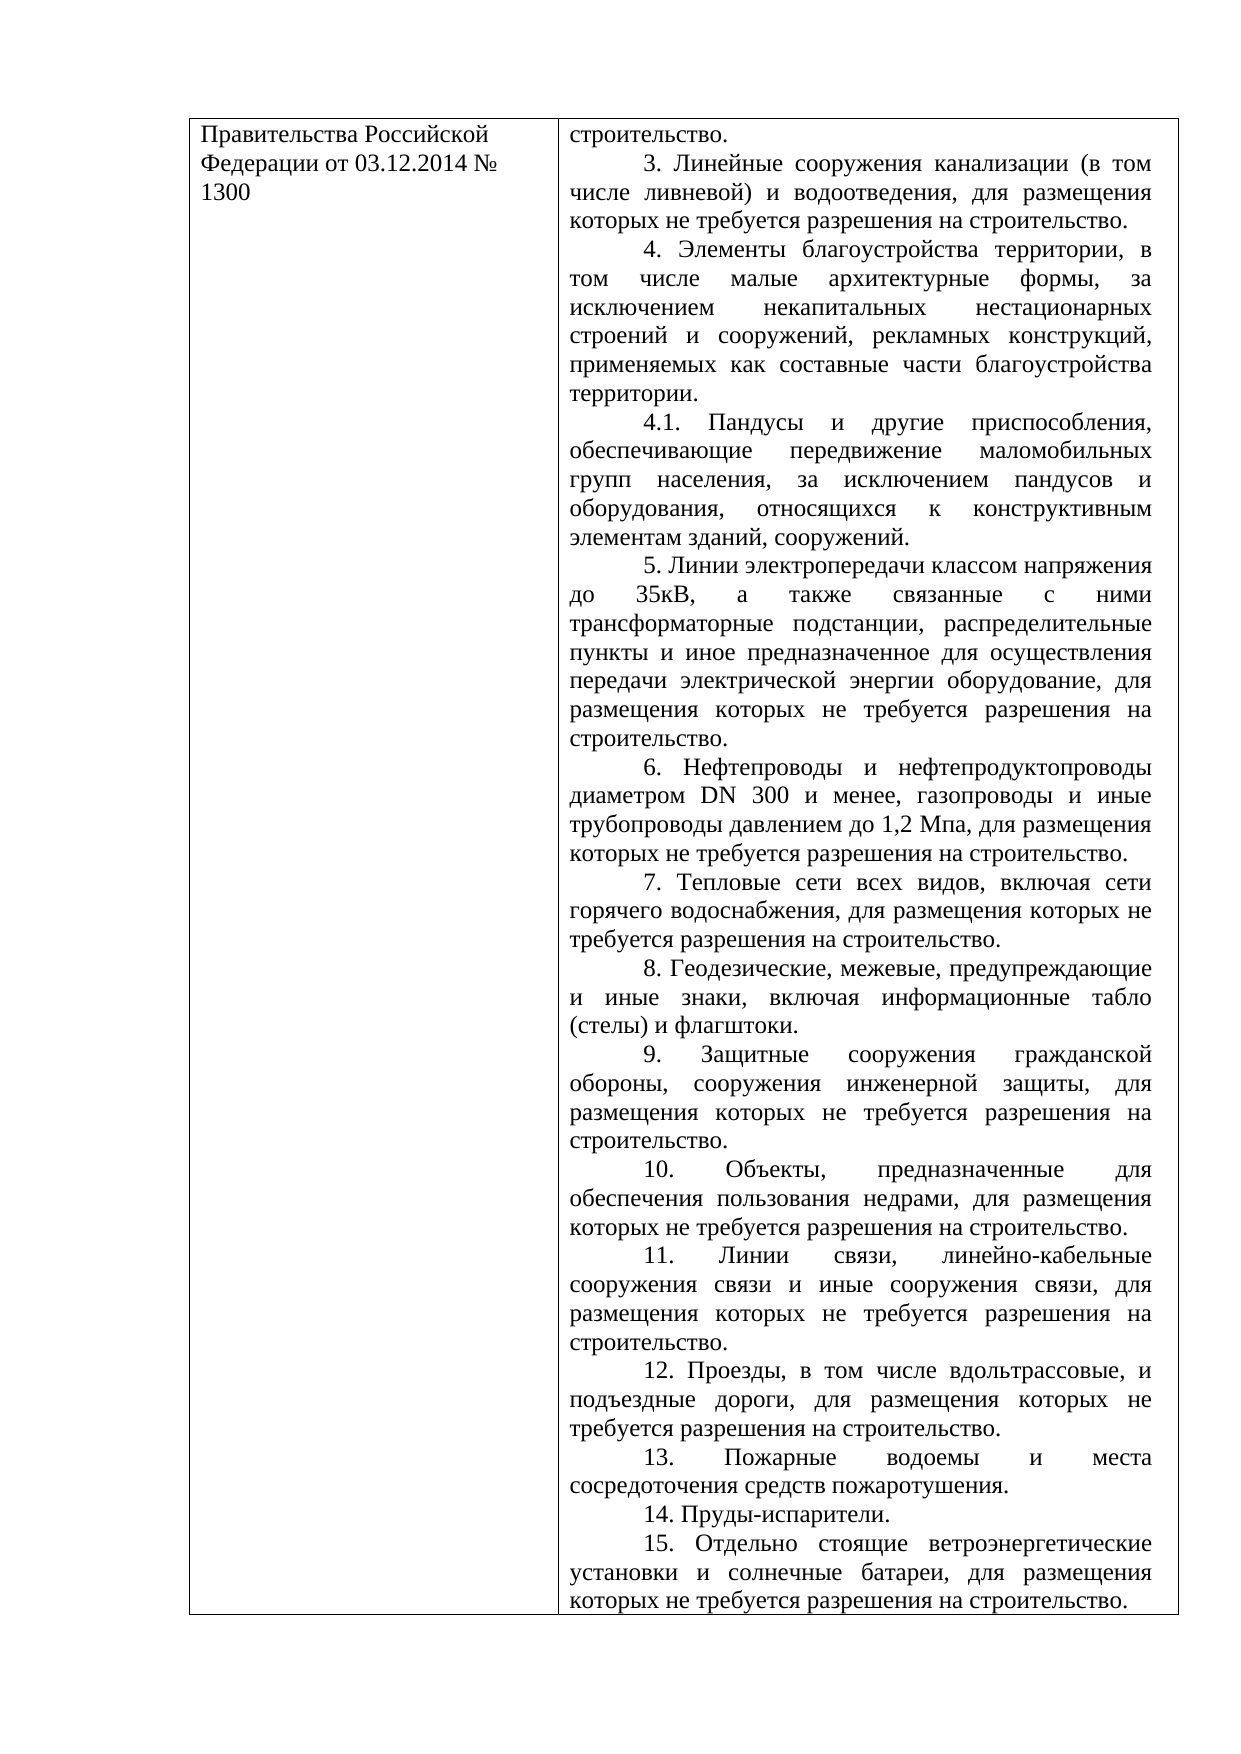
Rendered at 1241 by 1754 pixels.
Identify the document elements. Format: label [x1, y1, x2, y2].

table_header [190, 119, 558, 1614]
table_header [559, 119, 1178, 1614]
